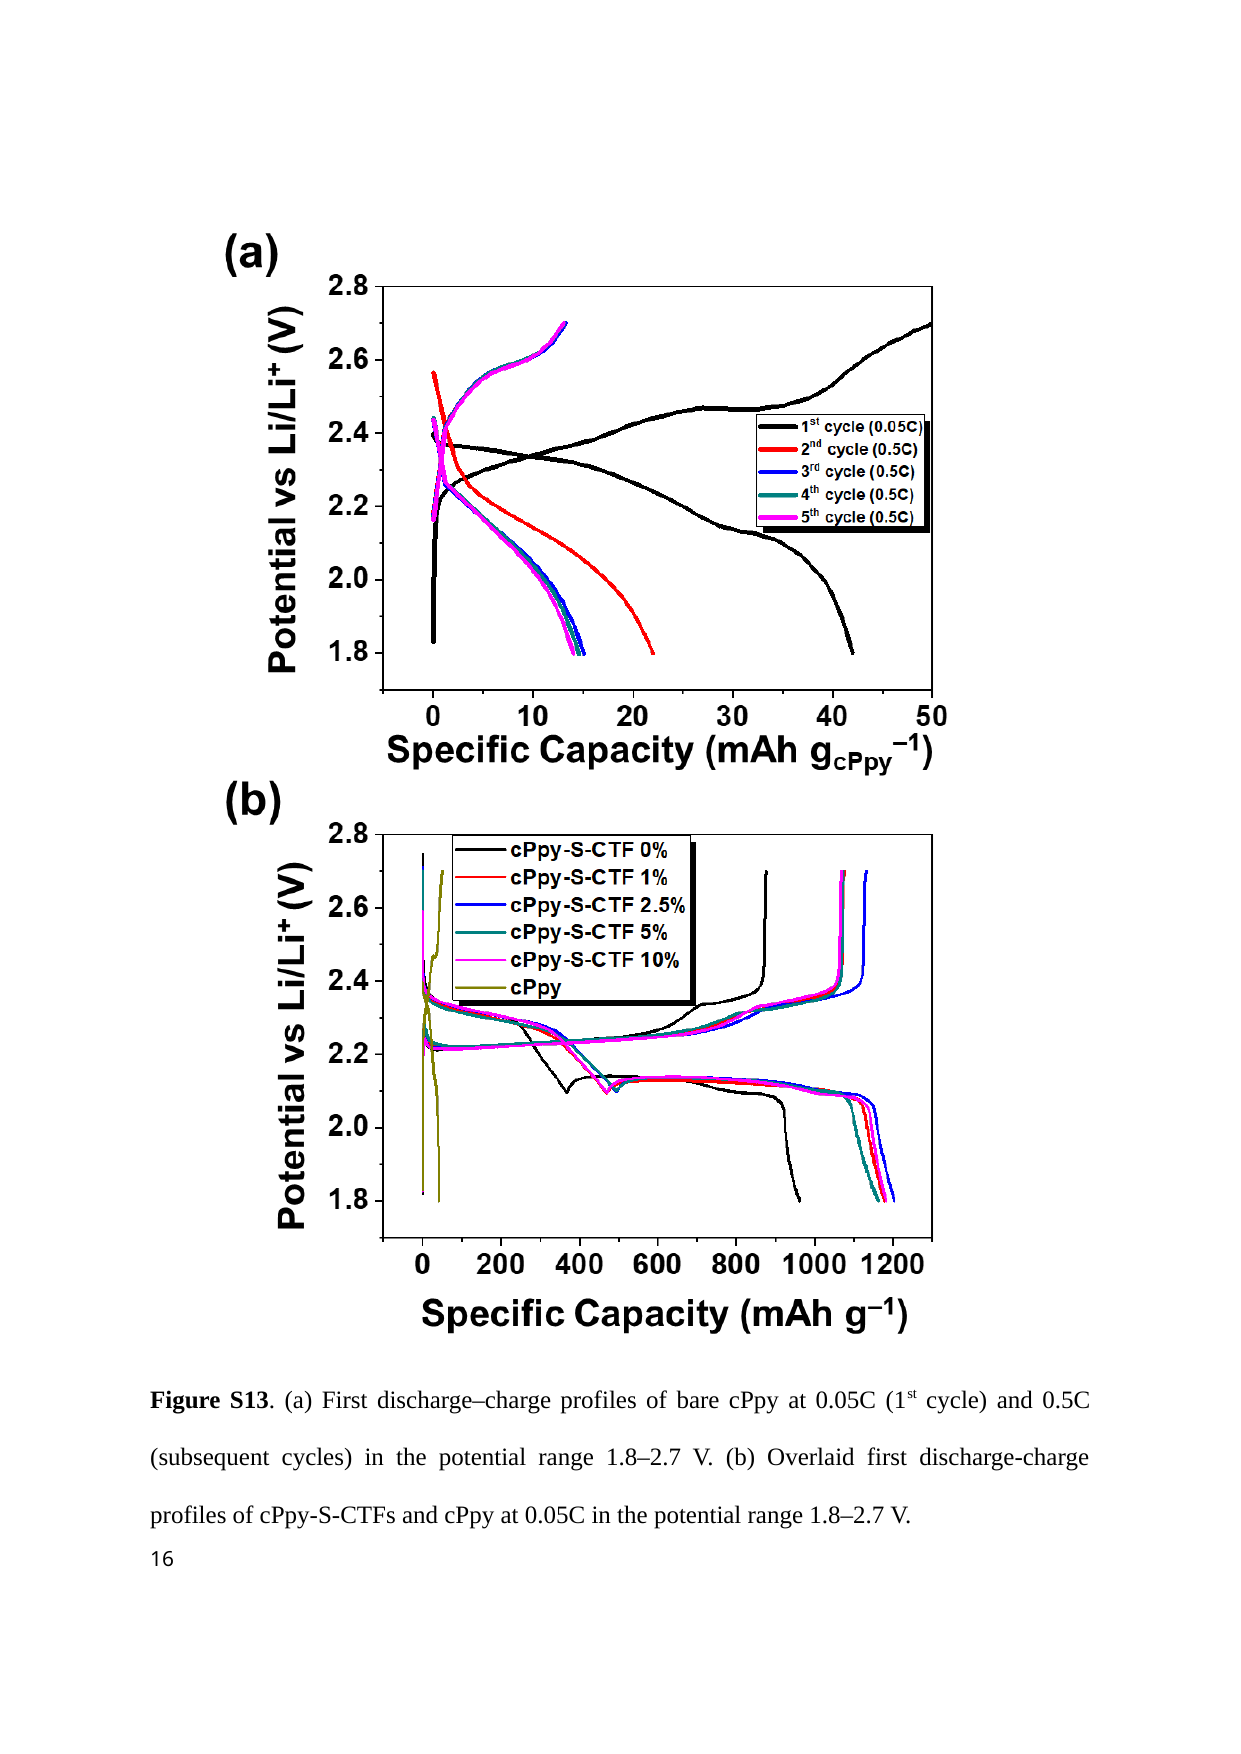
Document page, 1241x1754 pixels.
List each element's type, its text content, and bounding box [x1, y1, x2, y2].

text Figure S13. (a) First discharge–charge profiles of bare cPpy at 0.05C (1st cycle) and 0.5C (subsequent cycles) in the potential range 1.8–2.7 V. (b) Overlaid first discharge-charge profiles of cPpy-S-CTFs and cPpy at 0.05C in the potential range 1.8–2.7 V. [150, 1385, 1090, 1528]
picture [194, 177, 1047, 1357]
